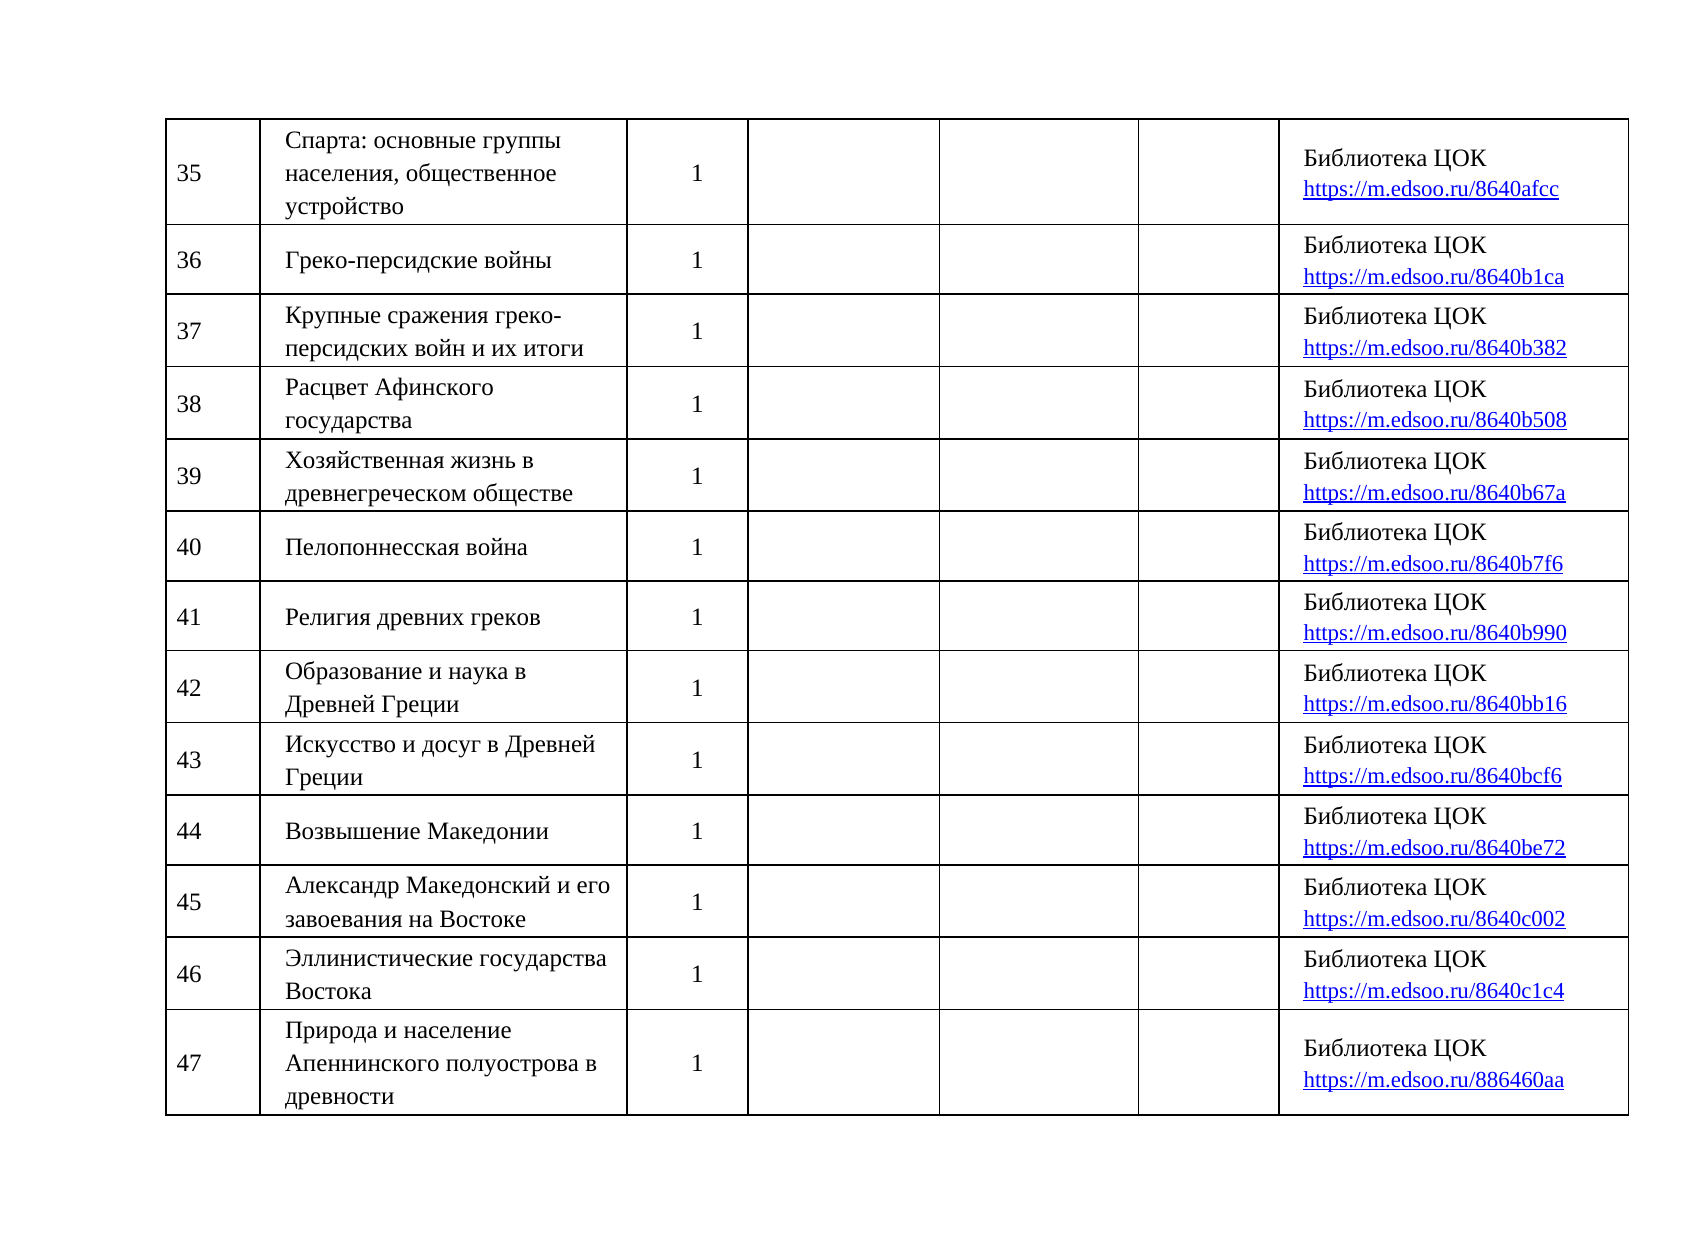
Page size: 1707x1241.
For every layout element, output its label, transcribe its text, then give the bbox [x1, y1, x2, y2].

table_cell 1 [628, 796, 747, 864]
table_cell [940, 938, 1138, 1009]
table_cell 39 [167, 440, 259, 510]
table_cell 1 [628, 651, 747, 722]
table_cell [749, 440, 939, 510]
table_cell [940, 512, 1138, 580]
table_cell Спарта: основные группы населения, общественное устройство [261, 120, 626, 223]
table_cell Библиотека ЦОК https://m.edsoo.ru/8640bcf6 [1280, 723, 1628, 794]
table_cell [749, 512, 939, 580]
table_cell 1 [628, 295, 747, 366]
table_cell 46 [167, 938, 259, 1009]
table_cell [749, 295, 939, 366]
table_cell Библиотека ЦОК https://m.edsoo.ru/8640bb16 [1280, 651, 1628, 722]
table_cell Библиотека ЦОК https://m.edsoo.ru/8640c002 [1280, 866, 1628, 936]
table_cell Библиотека ЦОК https://m.edsoo.ru/886460aa [1280, 1010, 1628, 1114]
table_cell 40 [167, 512, 259, 580]
table_cell 1 [628, 723, 747, 794]
table_cell 36 [167, 225, 259, 293]
table_cell [940, 295, 1138, 366]
table_cell 1 [628, 866, 747, 936]
table_cell 35 [167, 120, 259, 223]
table_cell [1139, 120, 1278, 223]
table_cell 1 [628, 582, 747, 649]
table_cell Расцвет Афинского государства [261, 367, 626, 438]
table_cell [940, 225, 1138, 293]
table_cell [1139, 582, 1278, 649]
table_cell [749, 225, 939, 293]
table_cell [1139, 723, 1278, 794]
table_cell Крупные сражения греко-персидских войн и их итоги [261, 295, 626, 366]
table_cell [1139, 796, 1278, 864]
table_cell 1 [628, 1010, 747, 1114]
table_cell [749, 582, 939, 649]
table_cell [749, 1010, 939, 1114]
table_cell 1 [628, 225, 747, 293]
table_cell Религия древних греков [261, 582, 626, 649]
table_cell [940, 866, 1138, 936]
table_cell [1139, 367, 1278, 438]
table_cell Библиотека ЦОК https://m.edsoo.ru/8640afcc [1280, 120, 1628, 223]
table_cell Хозяйственная жизнь в древнегреческом обществе [261, 440, 626, 510]
table_cell 43 [167, 723, 259, 794]
table_cell Библиотека ЦОК https://m.edsoo.ru/8640b990 [1280, 582, 1628, 649]
table_cell Образование и наука в Древней Греции [261, 651, 626, 722]
table_cell [940, 440, 1138, 510]
table_cell 37 [167, 295, 259, 366]
table_cell [749, 651, 939, 722]
table_cell Природа и население Апеннинского полуострова в древности [261, 1010, 626, 1114]
table_cell Эллинистические государства Востока [261, 938, 626, 1009]
table_cell Пелопоннесская война [261, 512, 626, 580]
table_cell Библиотека ЦОК https://m.edsoo.ru/8640b508 [1280, 367, 1628, 438]
table_cell 1 [628, 440, 747, 510]
table_cell Александр Македонский и его завоевания на Востоке [261, 866, 626, 936]
table_cell 44 [167, 796, 259, 864]
table_cell [940, 796, 1138, 864]
table_cell [1139, 512, 1278, 580]
table_cell 1 [628, 938, 747, 1009]
table_cell Возвышение Македонии [261, 796, 626, 864]
table_cell [940, 723, 1138, 794]
table_cell [749, 938, 939, 1009]
table_cell [1139, 866, 1278, 936]
table_cell Библиотека ЦОК https://m.edsoo.ru/8640b382 [1280, 295, 1628, 366]
table_cell [749, 796, 939, 864]
table_cell [749, 723, 939, 794]
table_cell Библиотека ЦОК https://m.edsoo.ru/8640b7f6 [1280, 512, 1628, 580]
table_cell [1139, 651, 1278, 722]
table_cell [940, 1010, 1138, 1114]
table_cell Библиотека ЦОК https://m.edsoo.ru/8640c1c4 [1280, 938, 1628, 1009]
table_cell [749, 367, 939, 438]
table_cell [940, 367, 1138, 438]
table_cell [1139, 938, 1278, 1009]
table_cell [1139, 440, 1278, 510]
table_cell [1139, 295, 1278, 366]
table_cell Библиотека ЦОК https://m.edsoo.ru/8640b1ca [1280, 225, 1628, 293]
table_cell [749, 120, 939, 223]
table_cell Искусство и досуг в Древней Греции [261, 723, 626, 794]
table_cell 41 [167, 582, 259, 649]
table_cell [1139, 1010, 1278, 1114]
table_cell Библиотека ЦОК https://m.edsoo.ru/8640b67a [1280, 440, 1628, 510]
table_cell 47 [167, 1010, 259, 1114]
table_cell [940, 582, 1138, 649]
table_cell [940, 651, 1138, 722]
table_cell [1139, 225, 1278, 293]
table_cell 1 [628, 367, 747, 438]
table_cell [749, 866, 939, 936]
table_cell 42 [167, 651, 259, 722]
table_cell 1 [628, 120, 747, 223]
table_cell Библиотека ЦОК https://m.edsoo.ru/8640be72 [1280, 796, 1628, 864]
table_cell 38 [167, 367, 259, 438]
table_cell 45 [167, 866, 259, 936]
table_cell 1 [628, 512, 747, 580]
table_cell [940, 120, 1138, 223]
table_cell Греко-персидские войны [261, 225, 626, 293]
